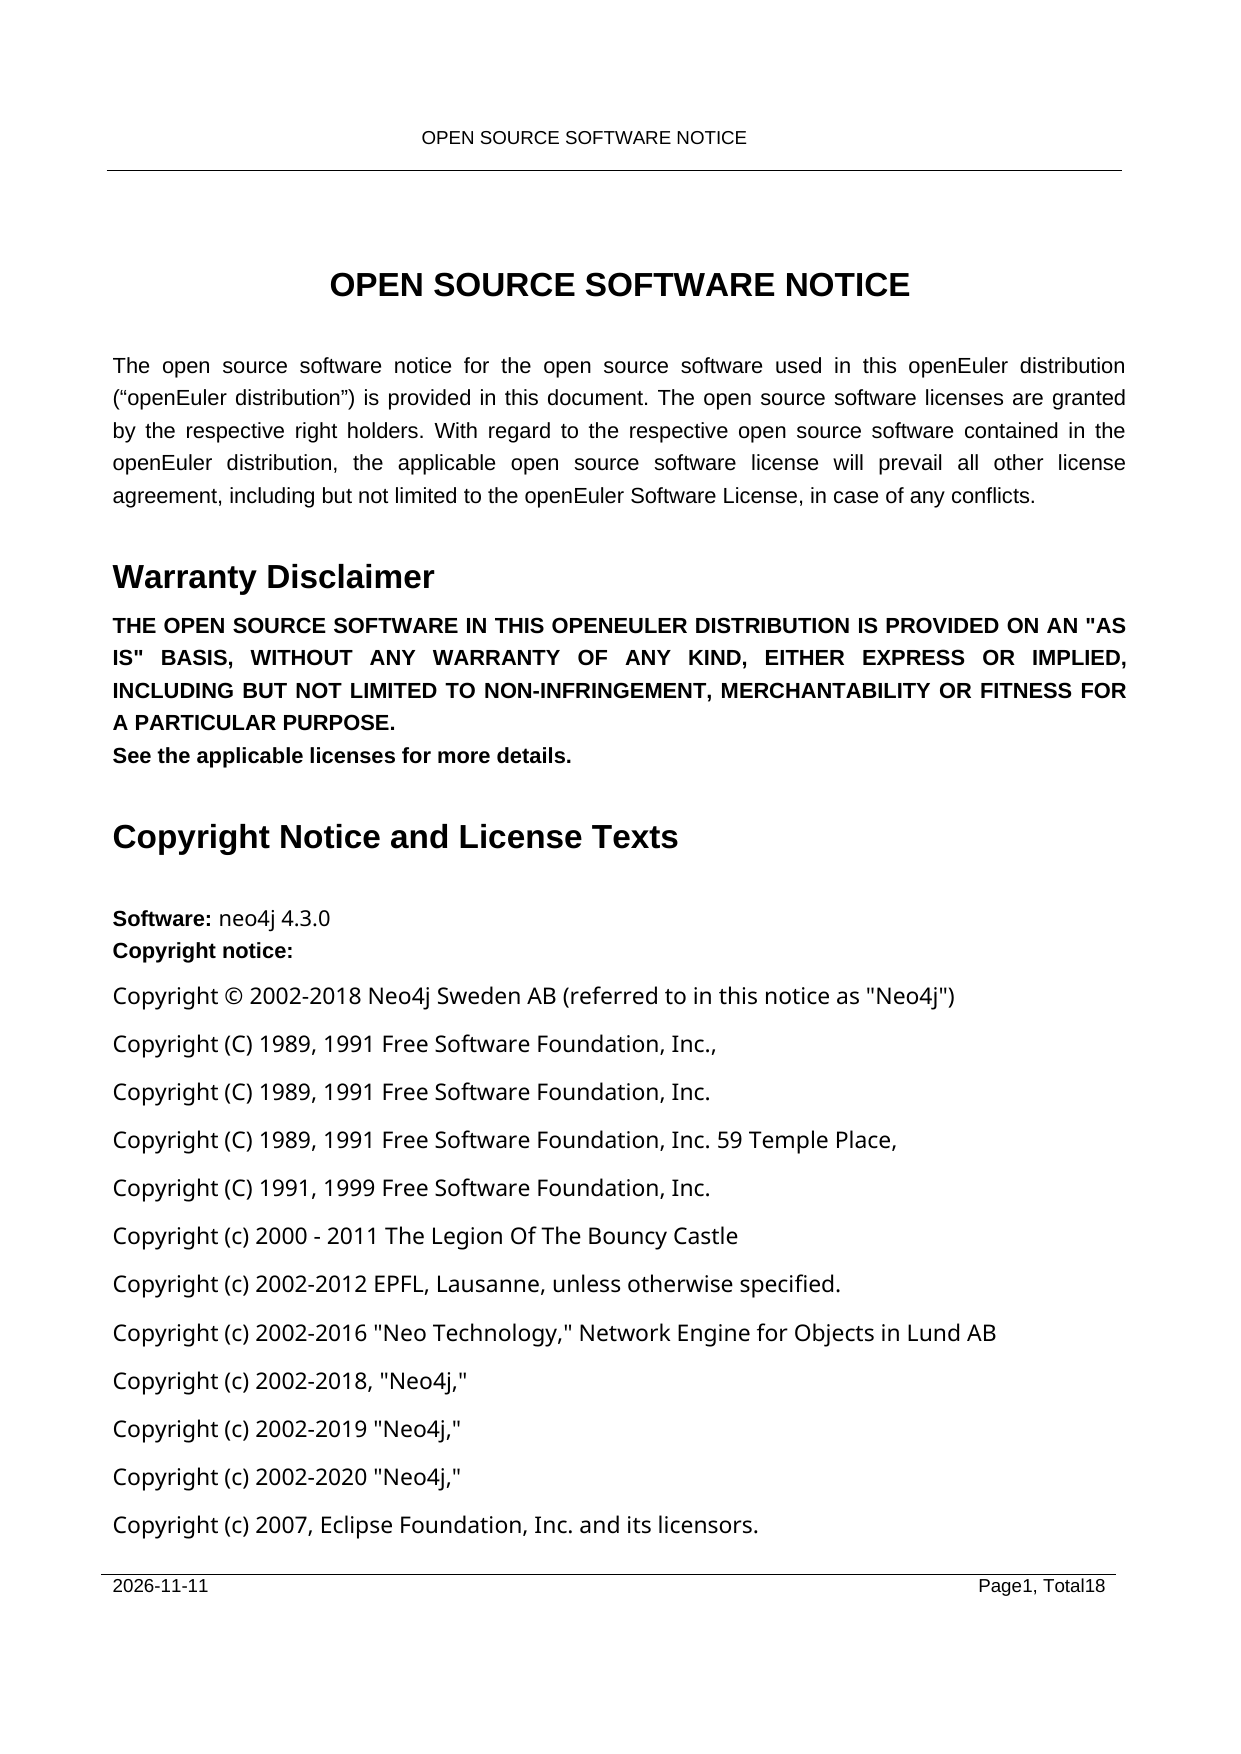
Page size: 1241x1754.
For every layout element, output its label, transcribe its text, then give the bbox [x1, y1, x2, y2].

text THE OPEN SOURCE SOFTWARE IN THIS OPENEULER DISTRIBUTION IS PROVIDED ON AN "AS IS" BASIS, WITHOUT ANY WARRANTY OF ANY KIND, EITHER EXPRESS OR IMPLIED, INCLUDING BUT NOT LIMITED TO NON-INFRINGEMENT, MERCHANTABILITY OR FITNESS FOR A PARTICULAR PURPOSE. See the applicable licenses for more details. [112, 609, 1128, 771]
text OPEN SOURCE SOFTWARE NOTICE [112, 251, 1128, 316]
text Copyright (c) 2002-2019 "Neo4j," [112, 1412, 1128, 1445]
text Copyright (C) 1989, 1991 Free Software Foundation, Inc., [112, 1027, 1128, 1060]
text Copyright (c) 2002-2018, "Neo4j," [112, 1364, 1128, 1397]
text Copyright (c) 2002-2012 EPFL, Lausanne, unless otherwise specified. [112, 1268, 1128, 1300]
text Warranty Disclaimer [112, 544, 1128, 609]
text Copyright (C) 1989, 1991 Free Software Foundation, Inc. [112, 1075, 1128, 1108]
text Copyright (c) 2007, Eclipse Foundation, Inc. and its licensors. [112, 1508, 1128, 1541]
text Copyright (c) 2002-2020 "Neo4j," [112, 1460, 1128, 1493]
text The open source software notice for the open source software used in this openEuler distribution (“openEuler distribution”) is provided in this document. The open source software licenses are granted by the respective right holders. With regard to the respective open source software contained in the openEuler distribution, the applicable open source software license will prevail all other license agreement, including but not limited to the openEuler Software License, in case of any conflicts. [112, 349, 1128, 511]
text Copyright (c) 2002-2016 "Neo Technology," Network Engine for Objects in Lund AB [112, 1316, 1128, 1348]
text Copyright notice: [112, 934, 1128, 966]
text Copyright (C) 1991, 1999 Free Software Foundation, Inc. [112, 1172, 1128, 1204]
text Copyright (C) 1989, 1991 Free Software Foundation, Inc. 59 Temple Place, [112, 1123, 1128, 1156]
text Copyright © 2002-2018 Neo4j Sweden AB (referred to in this notice as "Neo4j") [112, 979, 1128, 1012]
text Copyright Notice and License Texts [112, 804, 1128, 869]
text Software: neo4j 4.3.0 [112, 901, 1128, 934]
text Copyright (c) 2000 - 2011 The Legion Of The Bouncy Castle [112, 1220, 1128, 1252]
